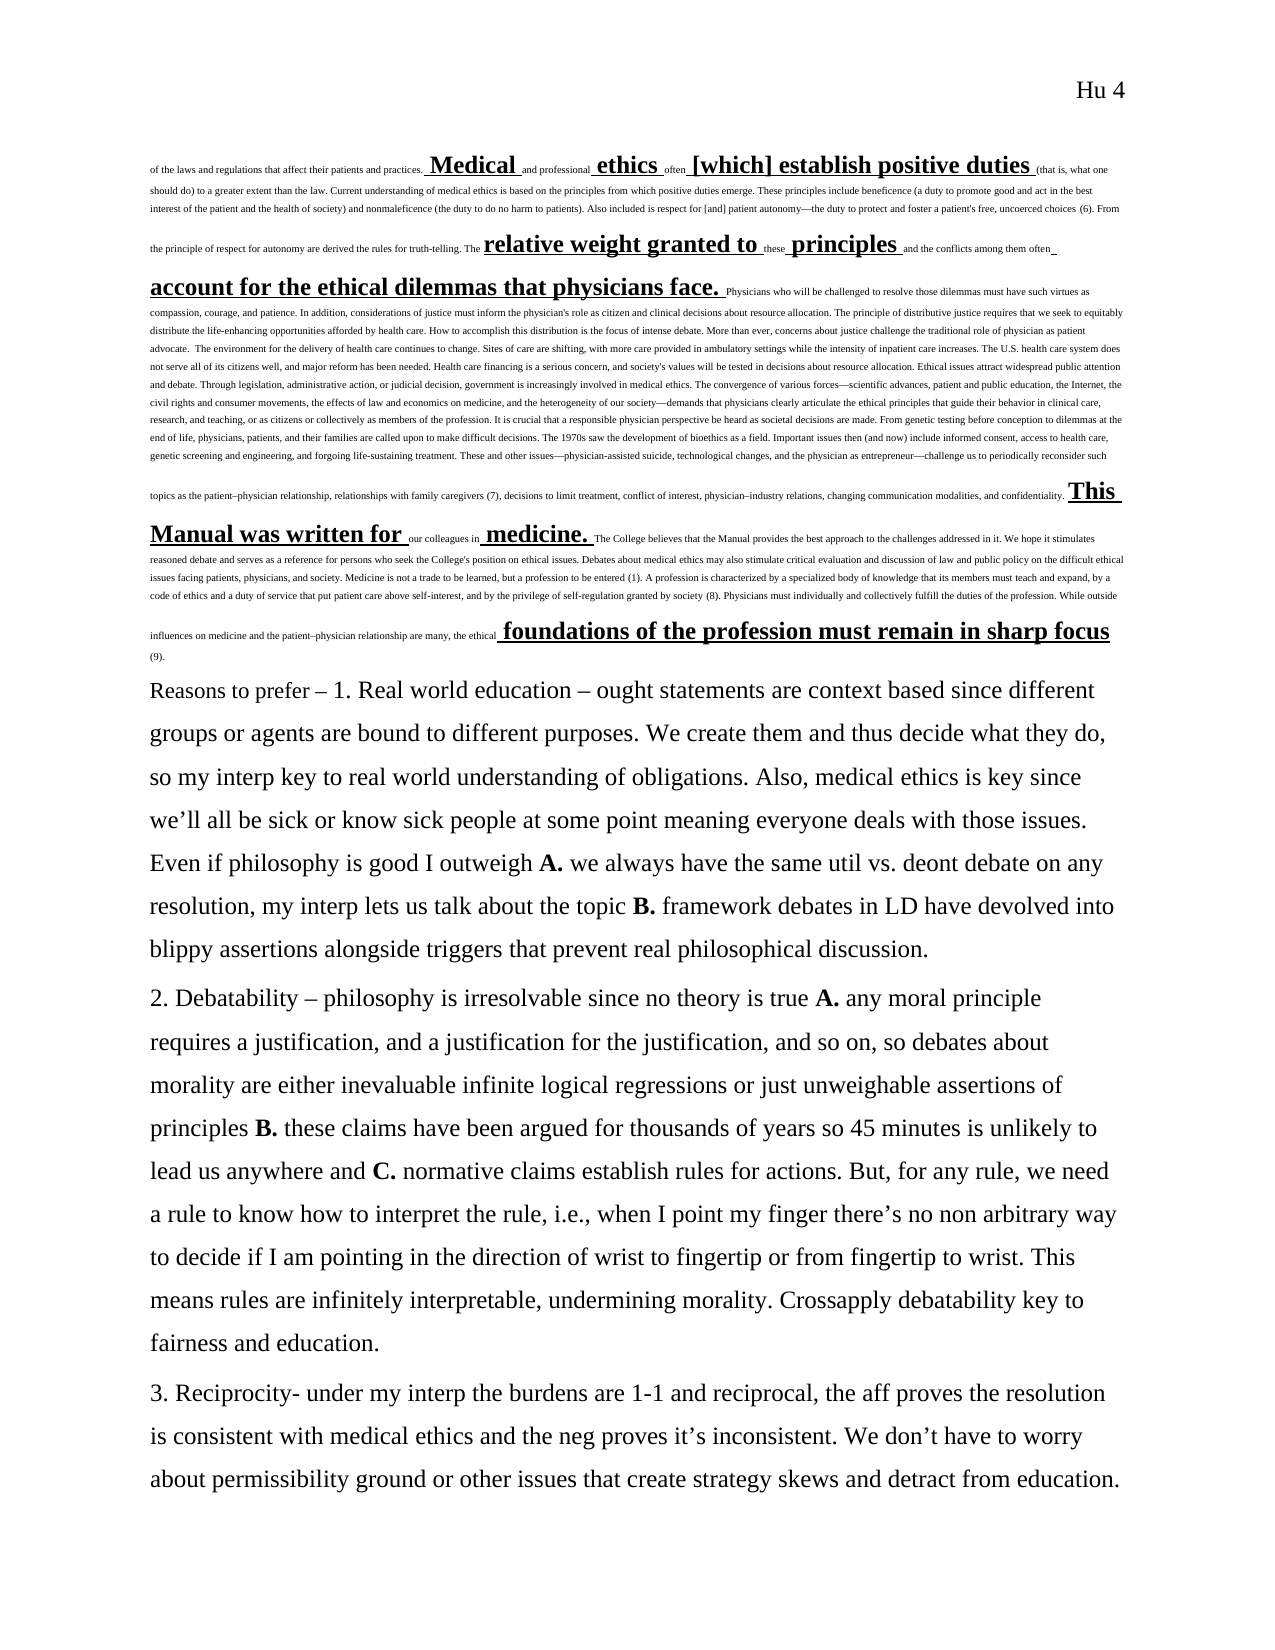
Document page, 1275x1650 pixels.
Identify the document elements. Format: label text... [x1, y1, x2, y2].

text 3. Reciprocity- under my interp the burdens are 1-1 and reciprocal, the aff proves the resolution is consistent with medical ethics and the neg proves it’s inconsistent. We don’t have to worry about permissibility ground or other issues that create strategy skews and detract from education. [150, 1378, 1125, 1493]
text 2. Debatability – philosophy is irresolvable since no theory is true A. any moral principle requires a justification, and a justification for the justification, and so on, so debates about morality are either inevaluable infinite logical regressions or just unweighable assertions of principles B. these claims have been argued for thousands of years so 45 minutes is unlikely to lead us anywhere and C. normative claims establish rules for actions. But, for any rule, we need a rule to know how to interpret the rule, i.e., when I point my finger there’s no non arbitrary way to decide if I am pointing in the direction of wrist to fingertip or from fingertip to wrist. This means rules are infinitely interpretable, undermining morality. Crossapply debatability key to fairness and education. [150, 983, 1125, 1357]
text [150, 150, 1125, 663]
text Reasons to prefer – 1. Real world education – ought statements are context based since different groups or agents are bound to different purposes. We create them and thus decide what they do, so my interp key to real world understanding of obligations. Also, medical ethics is key since we’ll all be sick or know sick people at some point meaning everyone deals with those issues. Even if philosophy is good I outweigh A. we always have the same util vs. deont debate on any resolution, my interp lets us talk about the topic B. framework debates in LD have devolved into blippy assertions alongside triggers that prevent real philosophical discussion. [149, 675, 1125, 963]
